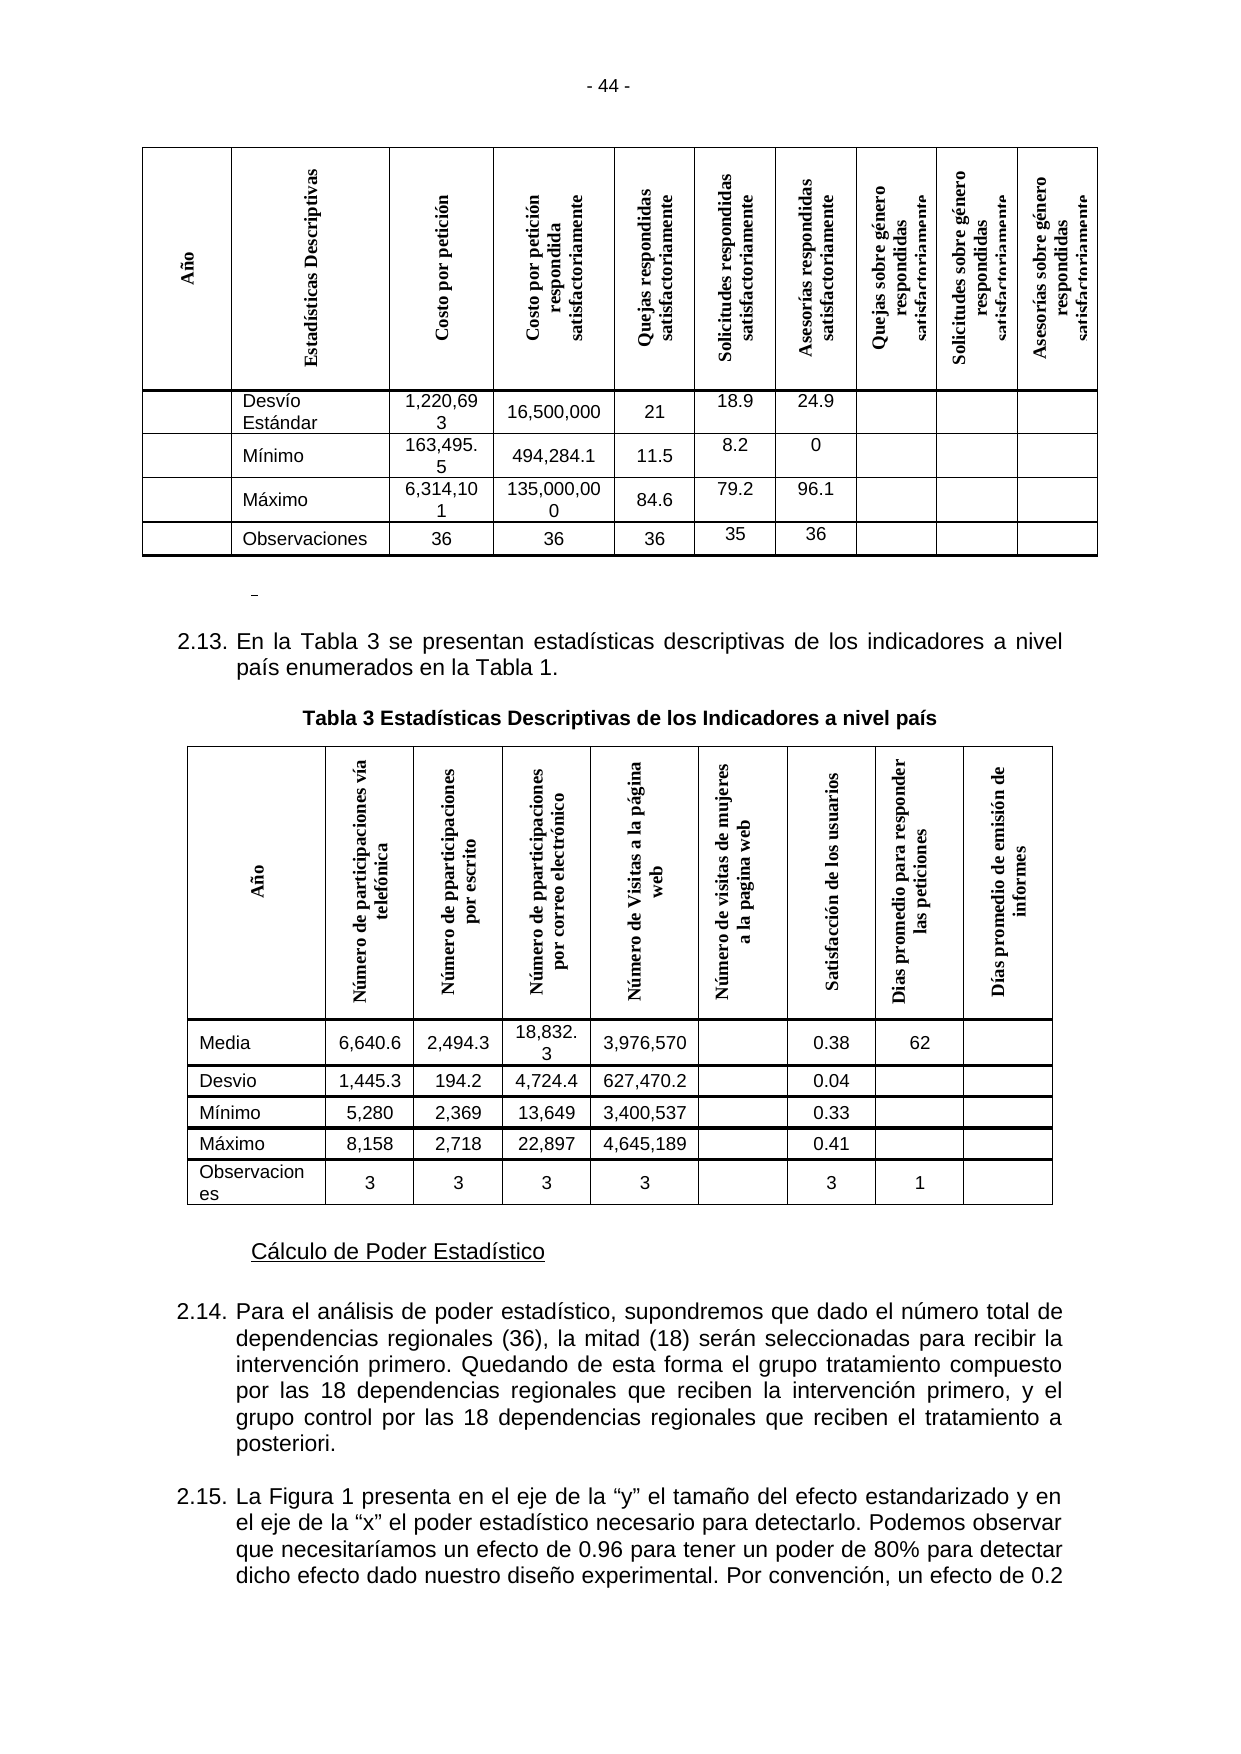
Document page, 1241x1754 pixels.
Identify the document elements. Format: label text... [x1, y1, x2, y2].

table_cell 96.1 [776, 478, 856, 521]
table_cell Mínimo [232, 434, 389, 477]
table_cell Mínimo [188, 1098, 325, 1126]
table_cell 1,220,693 [390, 392, 493, 433]
table_cell 79.2 [695, 478, 775, 521]
table_cell Observaciones [232, 523, 389, 554]
table_cell 22,897 [503, 1130, 590, 1158]
table_cell [857, 434, 936, 477]
table_cell [699, 1130, 787, 1158]
table_cell [699, 1161, 787, 1204]
table_cell 62 [876, 1021, 963, 1064]
table_cell 24.9 [776, 392, 856, 433]
table_cell 4,724.4 [503, 1067, 590, 1095]
table_header Número de pparticipaciones por escrito [414, 747, 502, 1018]
table_cell 3,400,537 [591, 1098, 698, 1126]
table_cell 18.9 [695, 392, 775, 433]
table_cell [964, 1161, 1052, 1204]
table_cell 84.6 [615, 478, 694, 521]
table_cell [964, 1021, 1052, 1064]
table_cell [876, 1098, 963, 1126]
table_cell 36 [615, 523, 694, 554]
table_cell Desvío Estándar [232, 392, 389, 433]
table_cell [937, 478, 1017, 521]
text Tabla 3 Estadísticas Descriptivas de los Indicadores a nivel país [177, 706, 1063, 729]
table_cell 163,495.5 [390, 434, 493, 477]
table_cell [699, 1098, 787, 1126]
table_header Costo por petición respondida satisfactoriamente [494, 148, 614, 389]
table_cell 4,645,189 [591, 1130, 698, 1158]
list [176, 1483, 1063, 1588]
table_cell Máximo [188, 1130, 325, 1158]
table_cell 135,000,000 [494, 478, 614, 521]
table_cell 194.2 [414, 1067, 502, 1095]
table_cell 494,284.1 [494, 434, 614, 477]
table_header Días promedio de emisión de informes [964, 747, 1052, 1018]
table_header Quejas sobre género respondidas satisfactoriamente [857, 148, 936, 389]
table_header Número de participaciones vía telefónica [326, 747, 413, 1018]
table_header Asesorías sobre género respondidas satisfactoriamente [1018, 148, 1097, 389]
table_cell [1018, 523, 1097, 554]
list En la Tabla 3 se presentan estadísticas descriptivas de los indicadores a nivel país enumerados en la Tabla 1. [177, 628, 1063, 681]
table_cell [699, 1067, 787, 1095]
table_cell [1018, 434, 1097, 477]
table_cell 0.33 [788, 1098, 875, 1126]
table_header Número de Visitas a la página web [591, 747, 698, 1018]
table_cell 1 [876, 1161, 963, 1204]
table_cell 0.04 [788, 1067, 875, 1095]
table_cell [964, 1067, 1052, 1095]
table_cell 36 [776, 523, 856, 554]
table_cell [143, 392, 231, 433]
table_cell [1018, 478, 1097, 521]
table_header Quejas respondidas satisfactoriamente [615, 148, 694, 389]
table_cell 36 [390, 523, 493, 554]
table_header Estadísticas Descriptivas [232, 148, 389, 389]
table_cell Desvio [188, 1067, 325, 1095]
table_cell 8.2 [695, 434, 775, 477]
table_cell 13,649 [503, 1098, 590, 1126]
table_cell Máximo [232, 478, 389, 521]
table_cell 8,158 [326, 1130, 413, 1158]
text Cálculo de Poder Estadístico [251, 1238, 1063, 1264]
table_cell 3 [591, 1161, 698, 1204]
table_cell [143, 523, 231, 554]
table_cell 3,976,570 [591, 1021, 698, 1064]
table_cell Media [188, 1021, 325, 1064]
table_cell 16,500,000 [494, 392, 614, 433]
table_header Número de visitas de mujeres a la pagina web [699, 747, 787, 1018]
table_cell [876, 1130, 963, 1158]
table_cell [143, 434, 231, 477]
table_header Año [188, 747, 325, 1018]
table_cell 11.5 [615, 434, 694, 477]
table_cell 0.41 [788, 1130, 875, 1158]
table_cell [876, 1067, 963, 1095]
table_cell [143, 478, 231, 521]
table_cell 21 [615, 392, 694, 433]
table_cell [937, 434, 1017, 477]
table_cell 0 [776, 434, 856, 477]
table_cell 35 [695, 523, 775, 554]
table_cell 6,314,101 [390, 478, 493, 521]
table_cell [937, 392, 1017, 433]
table_header Año [143, 148, 231, 389]
table_cell [699, 1021, 787, 1064]
table_header Satisfacción de los usuarios [788, 747, 875, 1018]
table_header Número de pparticipaciones por correo electrónico [503, 747, 590, 1018]
table_cell [857, 478, 936, 521]
table_cell 3 [503, 1161, 590, 1204]
table_cell [964, 1130, 1052, 1158]
table_cell 0.38 [788, 1021, 875, 1064]
table_cell 627,470.2 [591, 1067, 698, 1095]
table_cell [964, 1098, 1052, 1126]
table_cell 3 [414, 1161, 502, 1204]
table_header Solicitudes respondidas satisfactoriamente [695, 148, 775, 389]
table_cell 1,445.3 [326, 1067, 413, 1095]
table_cell 18,832.3 [503, 1021, 590, 1064]
table_header Dias promedio para responder las peticiones [876, 747, 963, 1018]
table_cell 2,369 [414, 1098, 502, 1126]
table_cell 3 [788, 1161, 875, 1204]
table_cell [857, 523, 936, 554]
table_cell 5,280 [326, 1098, 413, 1126]
table_cell 3 [326, 1161, 413, 1204]
table_cell [937, 523, 1017, 554]
table_cell 2,494.3 [414, 1021, 502, 1064]
list Para el análisis de poder estadístico, supondremos que dado el número total de dependencias regionales (36), la mitad (18) serán seleccionadas para recibir la intervención primero. Quedando de esta forma el grupo tratamiento compuesto por las 18 dependencias regionales que reciben la intervención primero, y el grupo control por las 18 dependencias regionales que reciben el tratamiento a posteriori. [176, 1298, 1063, 1456]
table_cell [857, 392, 936, 433]
table_cell 36 [494, 523, 614, 554]
table_cell 2,718 [414, 1130, 502, 1158]
table_cell 6,640.6 [326, 1021, 413, 1064]
table_cell Observaciones [188, 1161, 325, 1204]
table_cell [1018, 392, 1097, 433]
table_header Solicitudes sobre género respondidas satisfactoriamente [937, 148, 1017, 389]
table_header Asesorías respondidas satisfactoriamente [776, 148, 856, 389]
table_header Costo por petición [390, 148, 493, 389]
